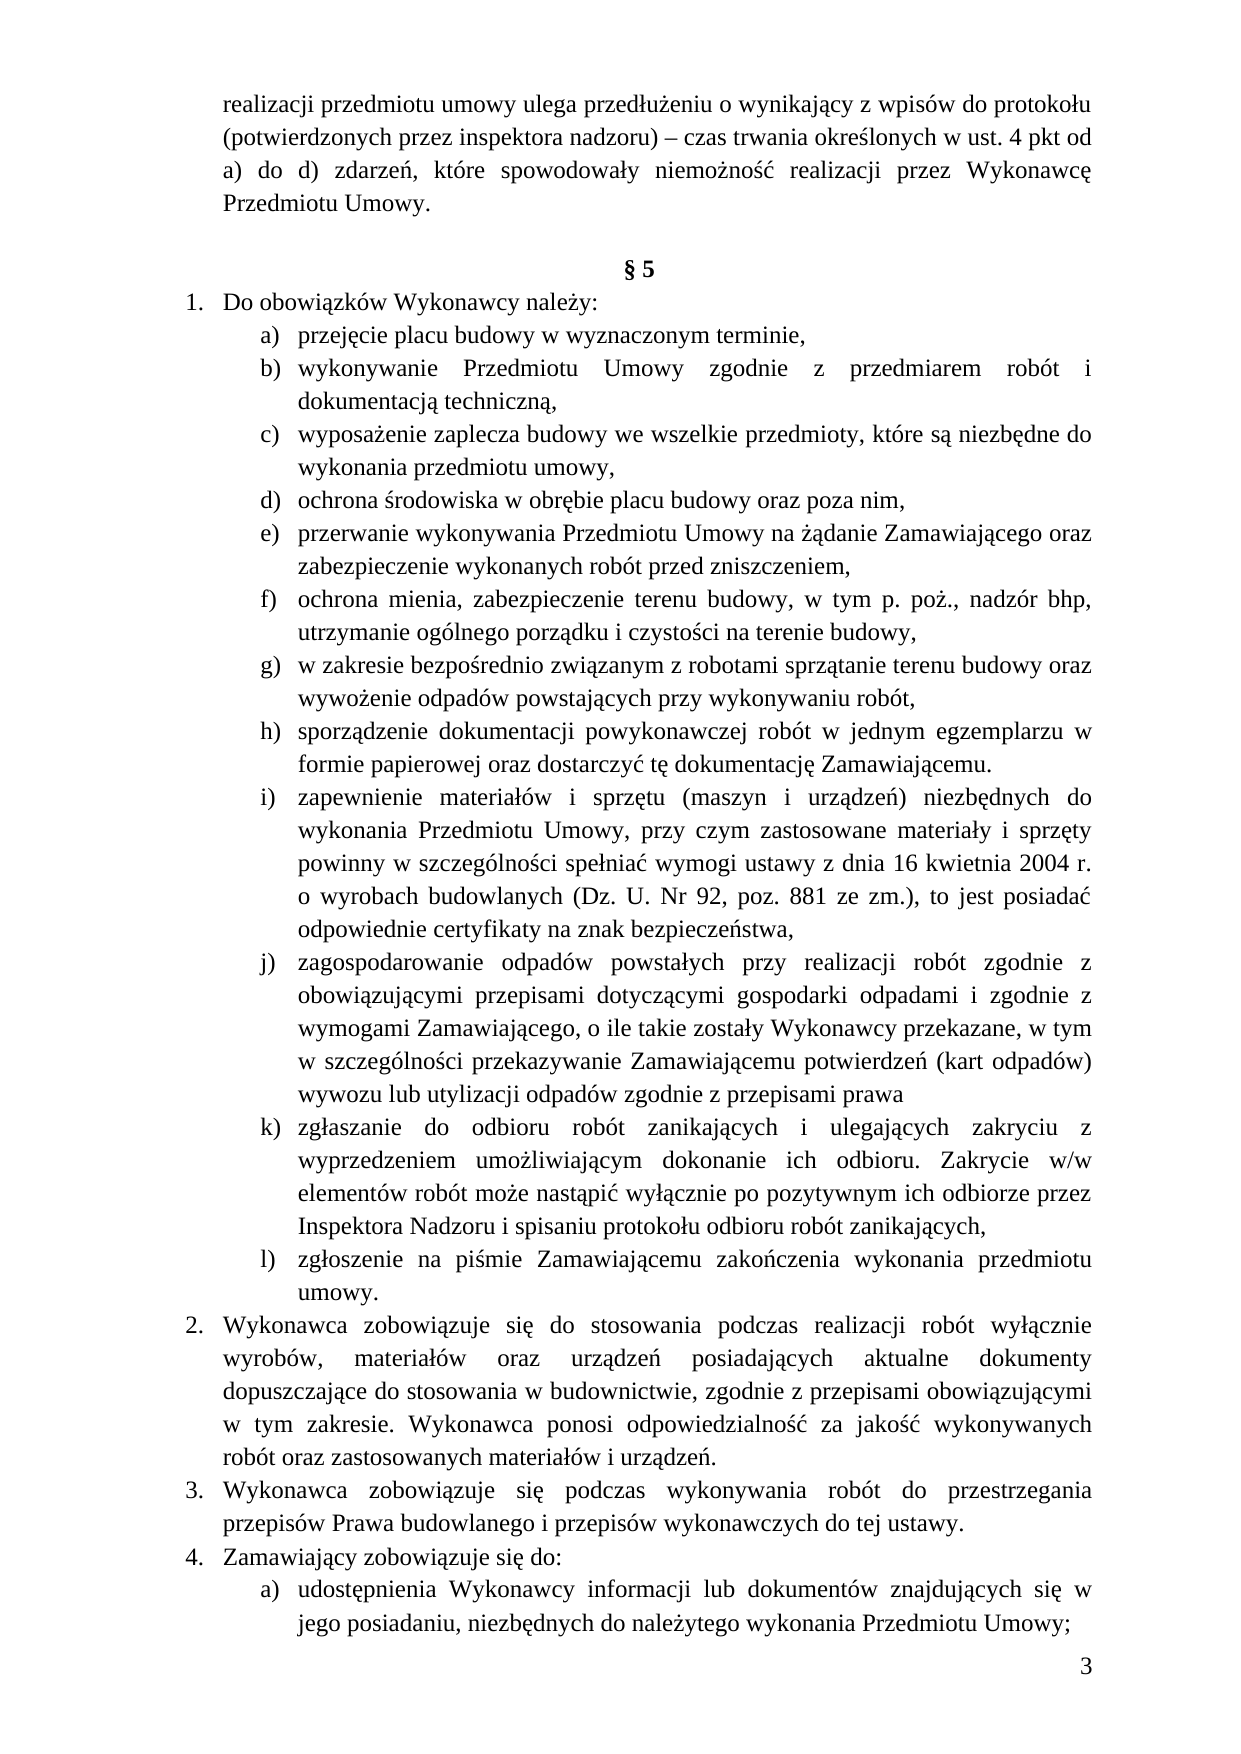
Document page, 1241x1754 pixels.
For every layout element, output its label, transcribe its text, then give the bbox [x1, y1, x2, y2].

list ochrona mienia, zabezpieczenie terenu budowy, w tym p. poż., nadzór bhp, utrzymanie ogólnego porządku i czystości na terenie budowy, [260, 584, 1092, 646]
list zgłaszanie do odbioru robót zanikających i ulegających zakryciu z wyprzedzeniem umożliwiającym dokonanie ich odbioru. Zakrycie w/w elementów robót może nastąpić wyłącznie po pozytywnym ich odbiorze przez Inspektora Nadzoru i spisaniu protokołu odbioru robót zanikających, [260, 1112, 1092, 1240]
list Wykonawca zobowiązuje się podczas wykonywania robót do przestrzegania przepisów Prawa budowlanego i przepisów wykonawczych do tej ustawy. [185, 1476, 1092, 1537]
list wykonywanie Przedmiotu Umowy zgodnie z przedmiarem robót i dokumentacją techniczną, [260, 353, 1092, 414]
list Zamawiający zobowiązuje się do: [185, 1542, 1092, 1570]
list wyposażenie zaplecza budowy we wszelkie przedmioty, które są niezbędne do wykonania przedmiotu umowy, [260, 419, 1092, 481]
list przejęcie placu budowy w wyznaczonym terminie, [260, 320, 1092, 348]
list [185, 89, 1092, 216]
list zapewnienie materiałów i sprzętu (maszyn i urządzeń) niezbędnych do wykonania Przedmiotu Umowy, przy czym zastosowane materiały i sprzęty powinny w szczególności spełniać wymogi ustawy z dnia 16 kwietnia 2004 r. o wyrobach budowlanych (Dz. U. Nr 92, poz. 881 ze zm.), to jest posiadać odpowiednie certyfikaty na znak bezpieczeństwa, [260, 782, 1092, 943]
list Wykonawca zobowiązuje się do stosowania podczas realizacji robót wyłącznie wyrobów, materiałów oraz urządzeń posiadających aktualne dokumenty dopuszczające do stosowania w budownictwie, zgodnie z przepisami obowiązującymi w tym zakresie. Wykonawca ponosi odpowiedzialność za jakość wykonywanych robót oraz zastosowanych materiałów i urządzeń. [185, 1310, 1092, 1471]
text § 5 [185, 254, 1092, 282]
list ochrona środowiska w obrębie placu budowy oraz poza nim, [260, 485, 1092, 514]
list przerwanie wykonywania Przedmiotu Umowy na żądanie Zamawiającego oraz zabezpieczenie wykonanych robót przed zniszczeniem, [260, 518, 1092, 580]
list w zakresie bezpośrednio związanym z robotami sprzątanie terenu budowy oraz wywożenie odpadów powstających przy wykonywaniu robót, [260, 650, 1092, 712]
list zgłoszenie na piśmie Zamawiającemu zakończenia wykonania przedmiotu umowy. [260, 1244, 1092, 1306]
list Do obowiązków Wykonawcy należy: [185, 287, 1092, 316]
list sporządzenie dokumentacji powykonawczej robót w jednym egzemplarzu w formie papierowej oraz dostarczyć tę dokumentację Zamawiającemu. [260, 716, 1092, 778]
list udostępnienia Wykonawcy informacji lub dokumentów znajdujących się w jego posiadaniu, niezbędnych do należytego wykonania Przedmiotu Umowy; [260, 1574, 1092, 1636]
list zagospodarowanie odpadów powstałych przy realizacji robót zgodnie z obowiązującymi przepisami dotyczącymi gospodarki odpadami i zgodnie z wymogami Zamawiającego, o ile takie zostały Wykonawcy przekazane, w tym w szczególności przekazywanie Zamawiającemu potwierdzeń (kart odpadów) wywozu lub utylizacji odpadów zgodnie z przepisami prawa [260, 947, 1092, 1108]
